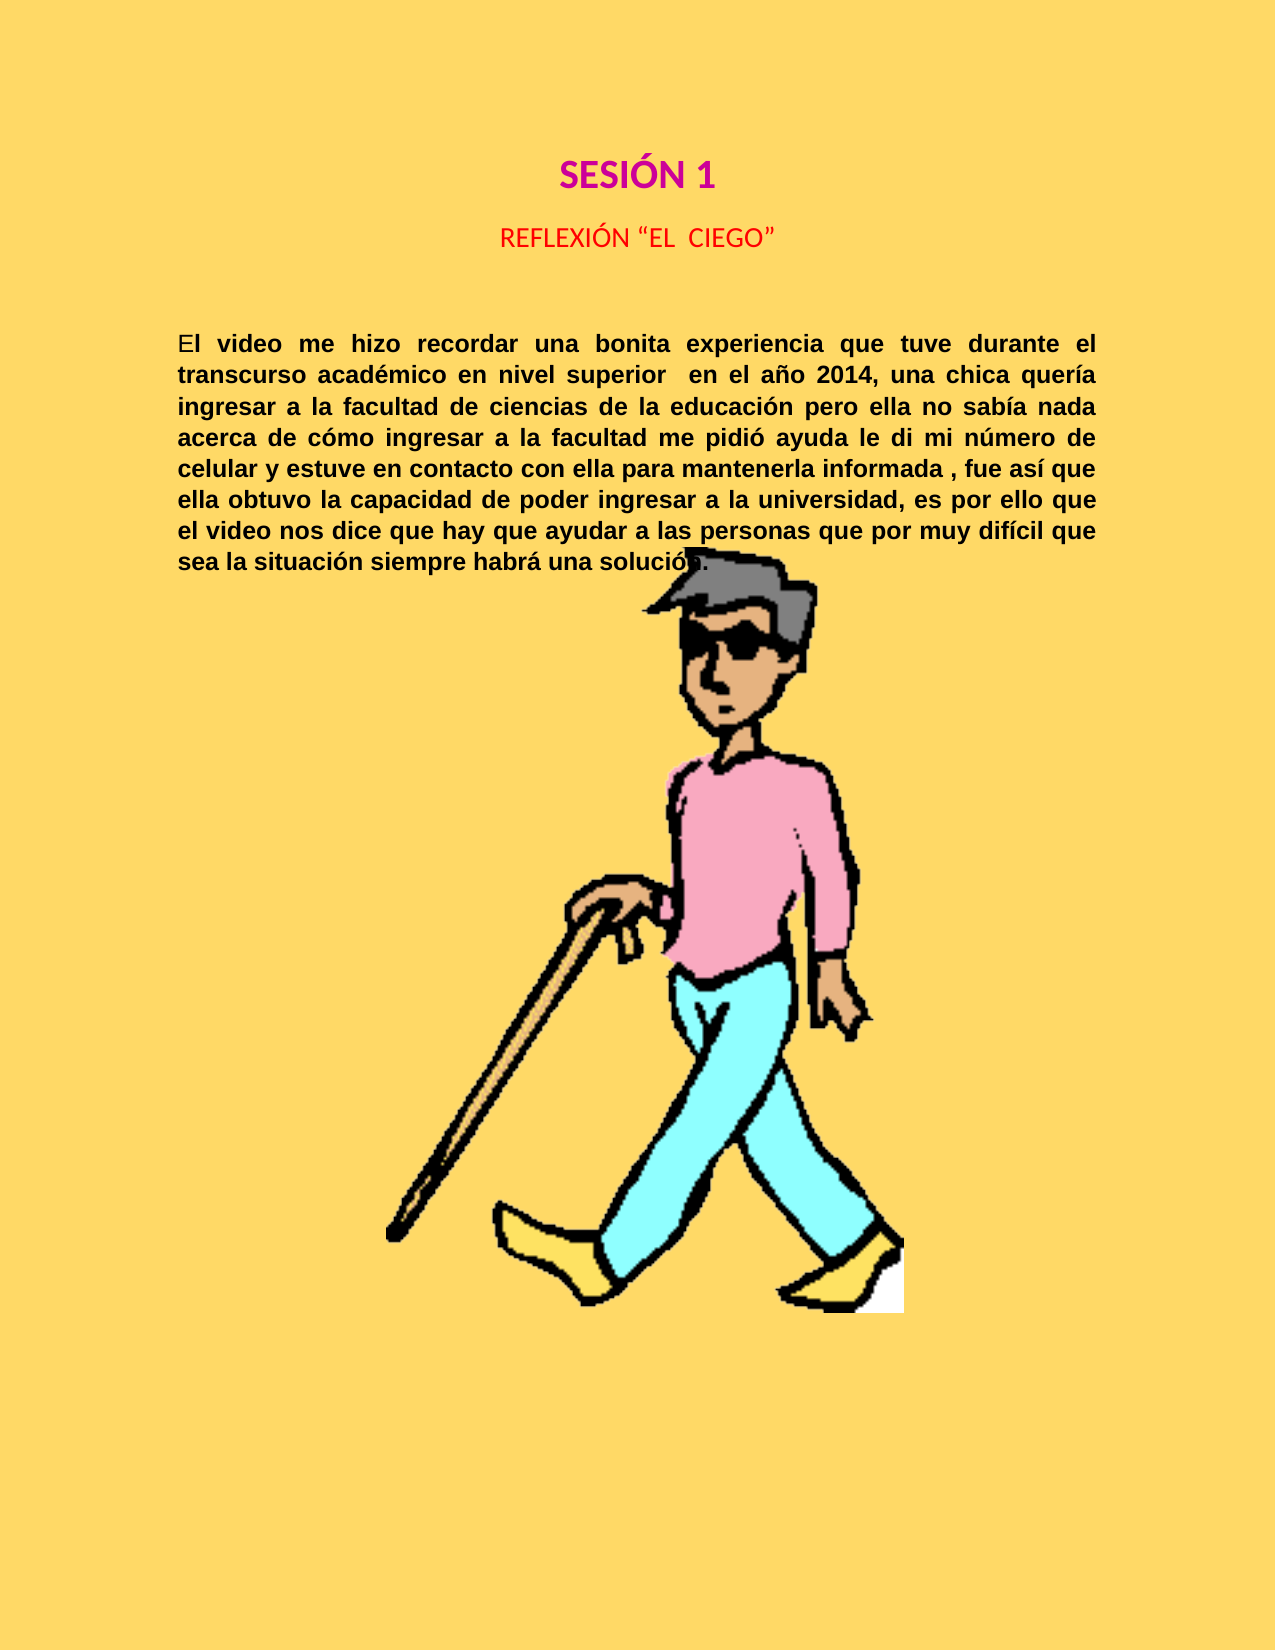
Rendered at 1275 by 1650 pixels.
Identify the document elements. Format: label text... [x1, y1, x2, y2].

text SESIÓN 1 [177, 148, 1098, 198]
text El video me hizo recordar una bonita experiencia que tuve durante el transcurso académico en nivel superior en el año 2014, una chica quería ingresar a la facultad de ciencias de la educación pero ella no sabía nada acerca de cómo ingresar a la facultad me pidió ayuda le di mi número de celular y estuve en contacto con ella para mantenerla informada , fue así que ella obtuvo la capacidad de poder ingresar a la universidad, es por ello que el video nos dice que hay que ayudar a las personas que por muy difícil que sea la situación siempre habrá una solución. [177, 329, 1098, 575]
picture [386, 575, 904, 1313]
text REFLEXIÓN “EL CIEGO” [177, 219, 1098, 255]
